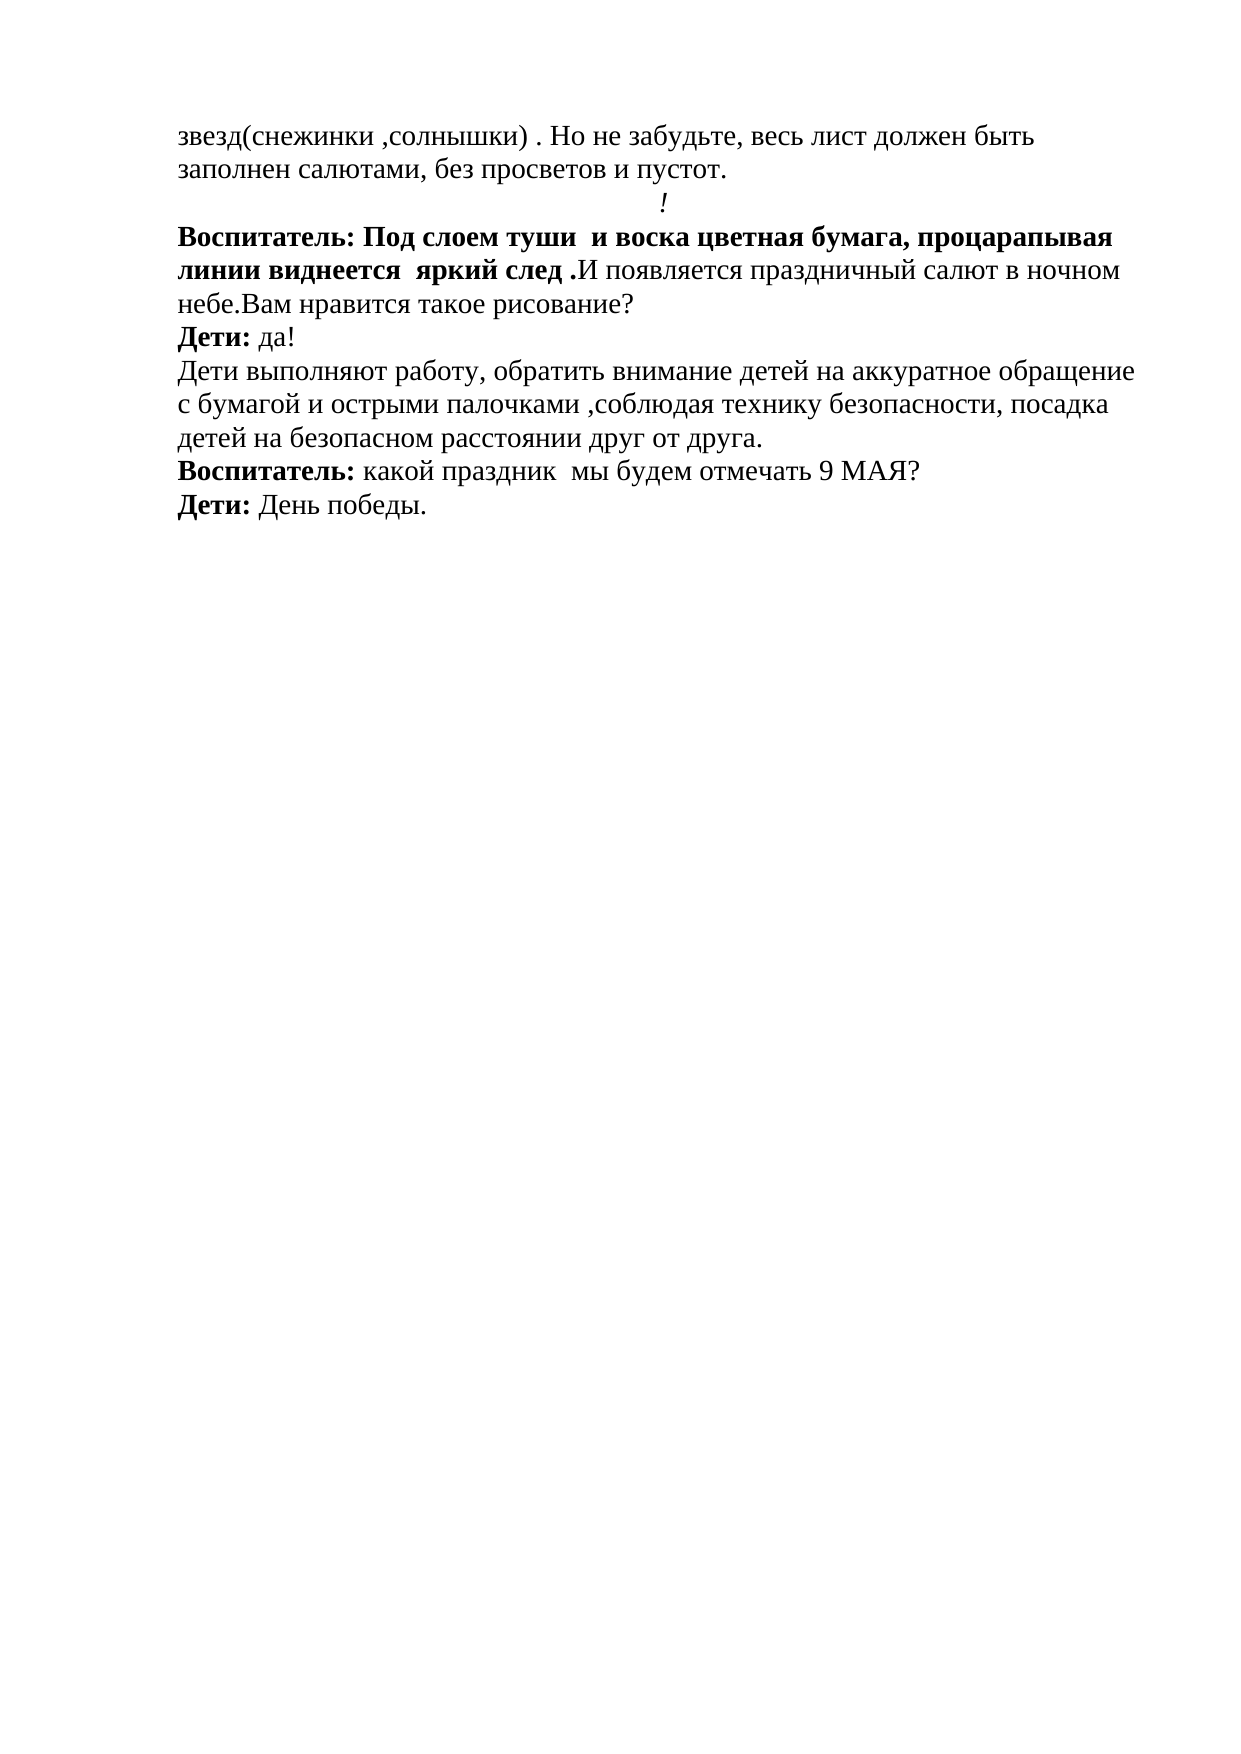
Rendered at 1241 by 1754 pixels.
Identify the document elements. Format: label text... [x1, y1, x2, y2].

text Дети: День победы. [177, 487, 1152, 521]
text ! [177, 185, 1152, 219]
text Дети: да! [177, 319, 1152, 353]
text Дети выполняют работу, обратить внимание детей на аккуратное обращение с бумагой и острыми палочками ,соблюдая технику безопасности, посадка детей на безопасном расстоянии друг от друга. [177, 353, 1152, 453]
text Воспитатель: Под слоем туши и воска цветная бумага, процарапывая линии виднеется яркий след .И появляется праздничный салют в ночном небе.Вам нравится такое рисование? [177, 219, 1152, 319]
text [177, 118, 1152, 185]
text Воспитатель: какой праздник мы будем отмечать 9 МАЯ? [177, 453, 1152, 487]
